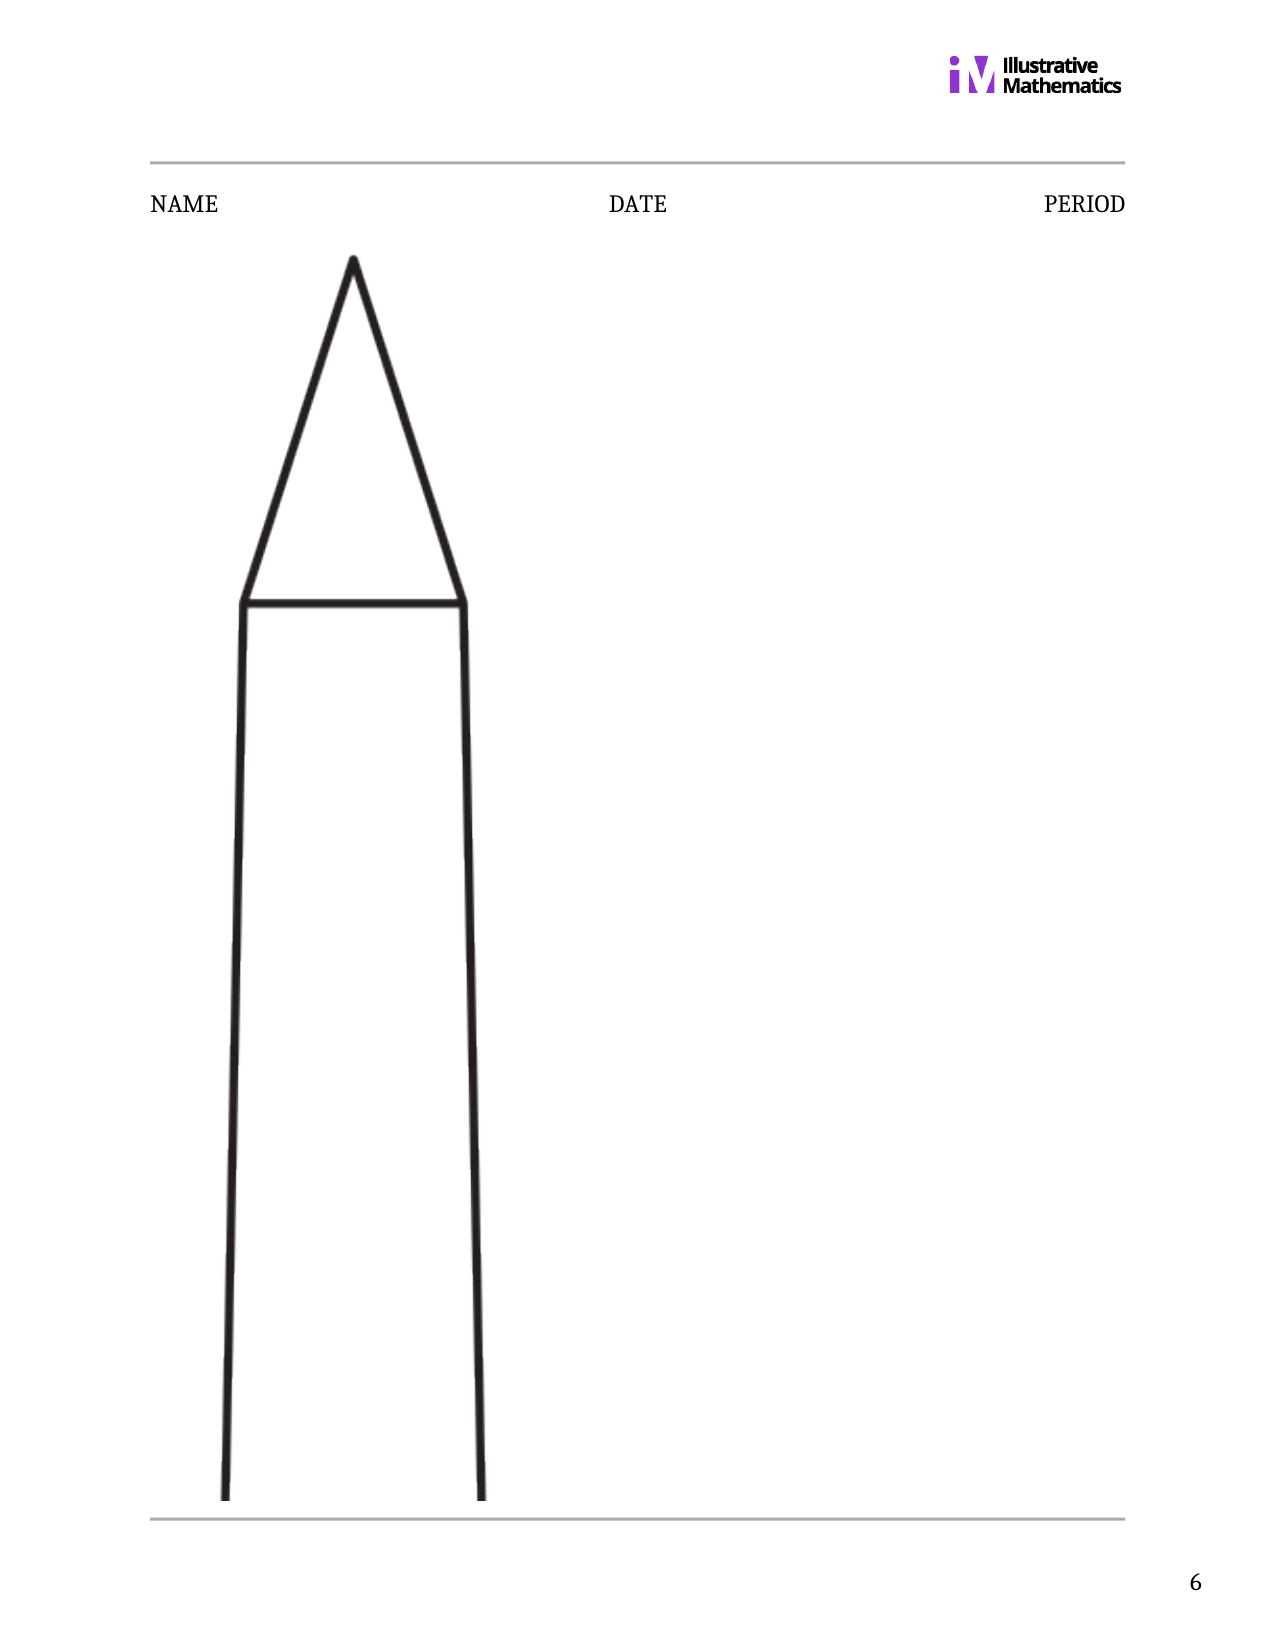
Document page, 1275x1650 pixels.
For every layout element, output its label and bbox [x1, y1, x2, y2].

picture [168, 247, 540, 1501]
picture [949, 55, 1121, 93]
